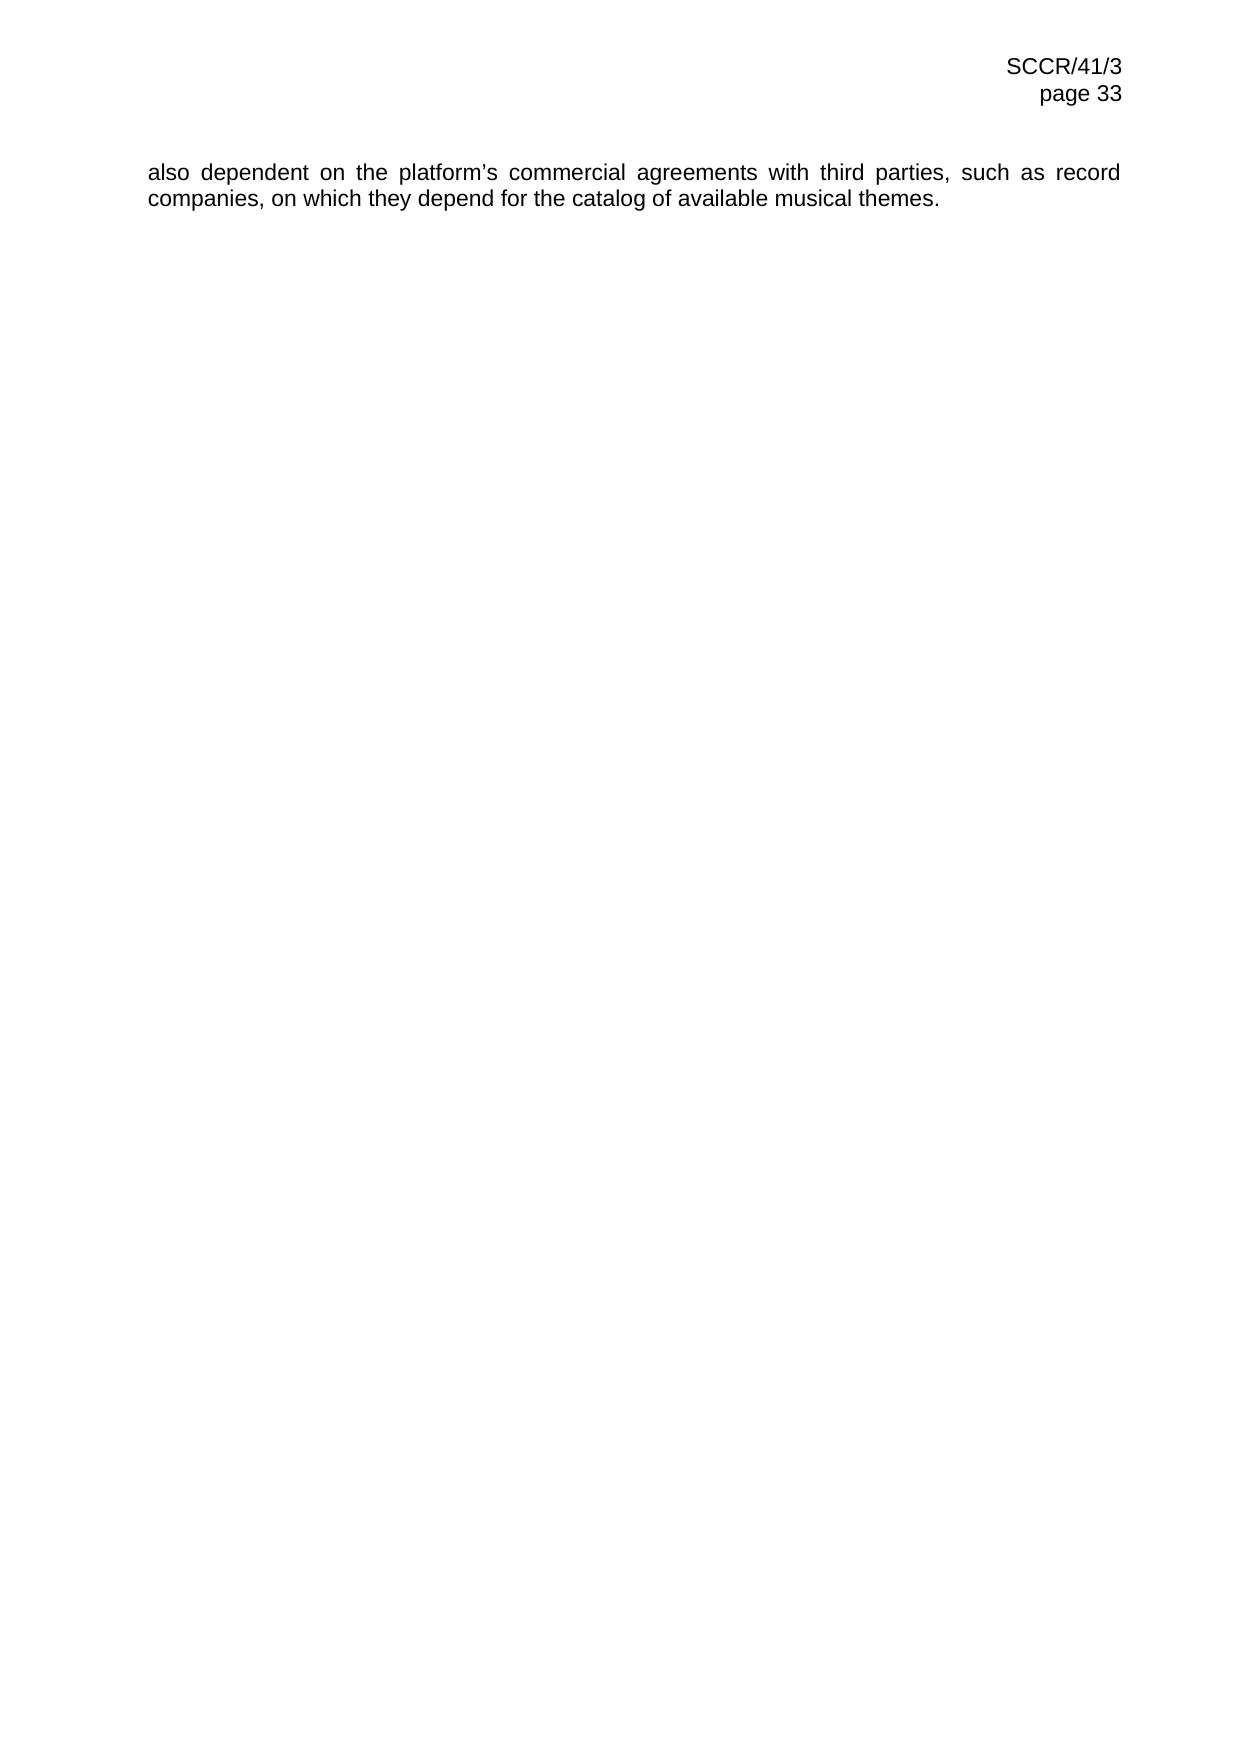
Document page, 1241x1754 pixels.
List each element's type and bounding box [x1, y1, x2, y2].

text [148, 158, 1122, 211]
